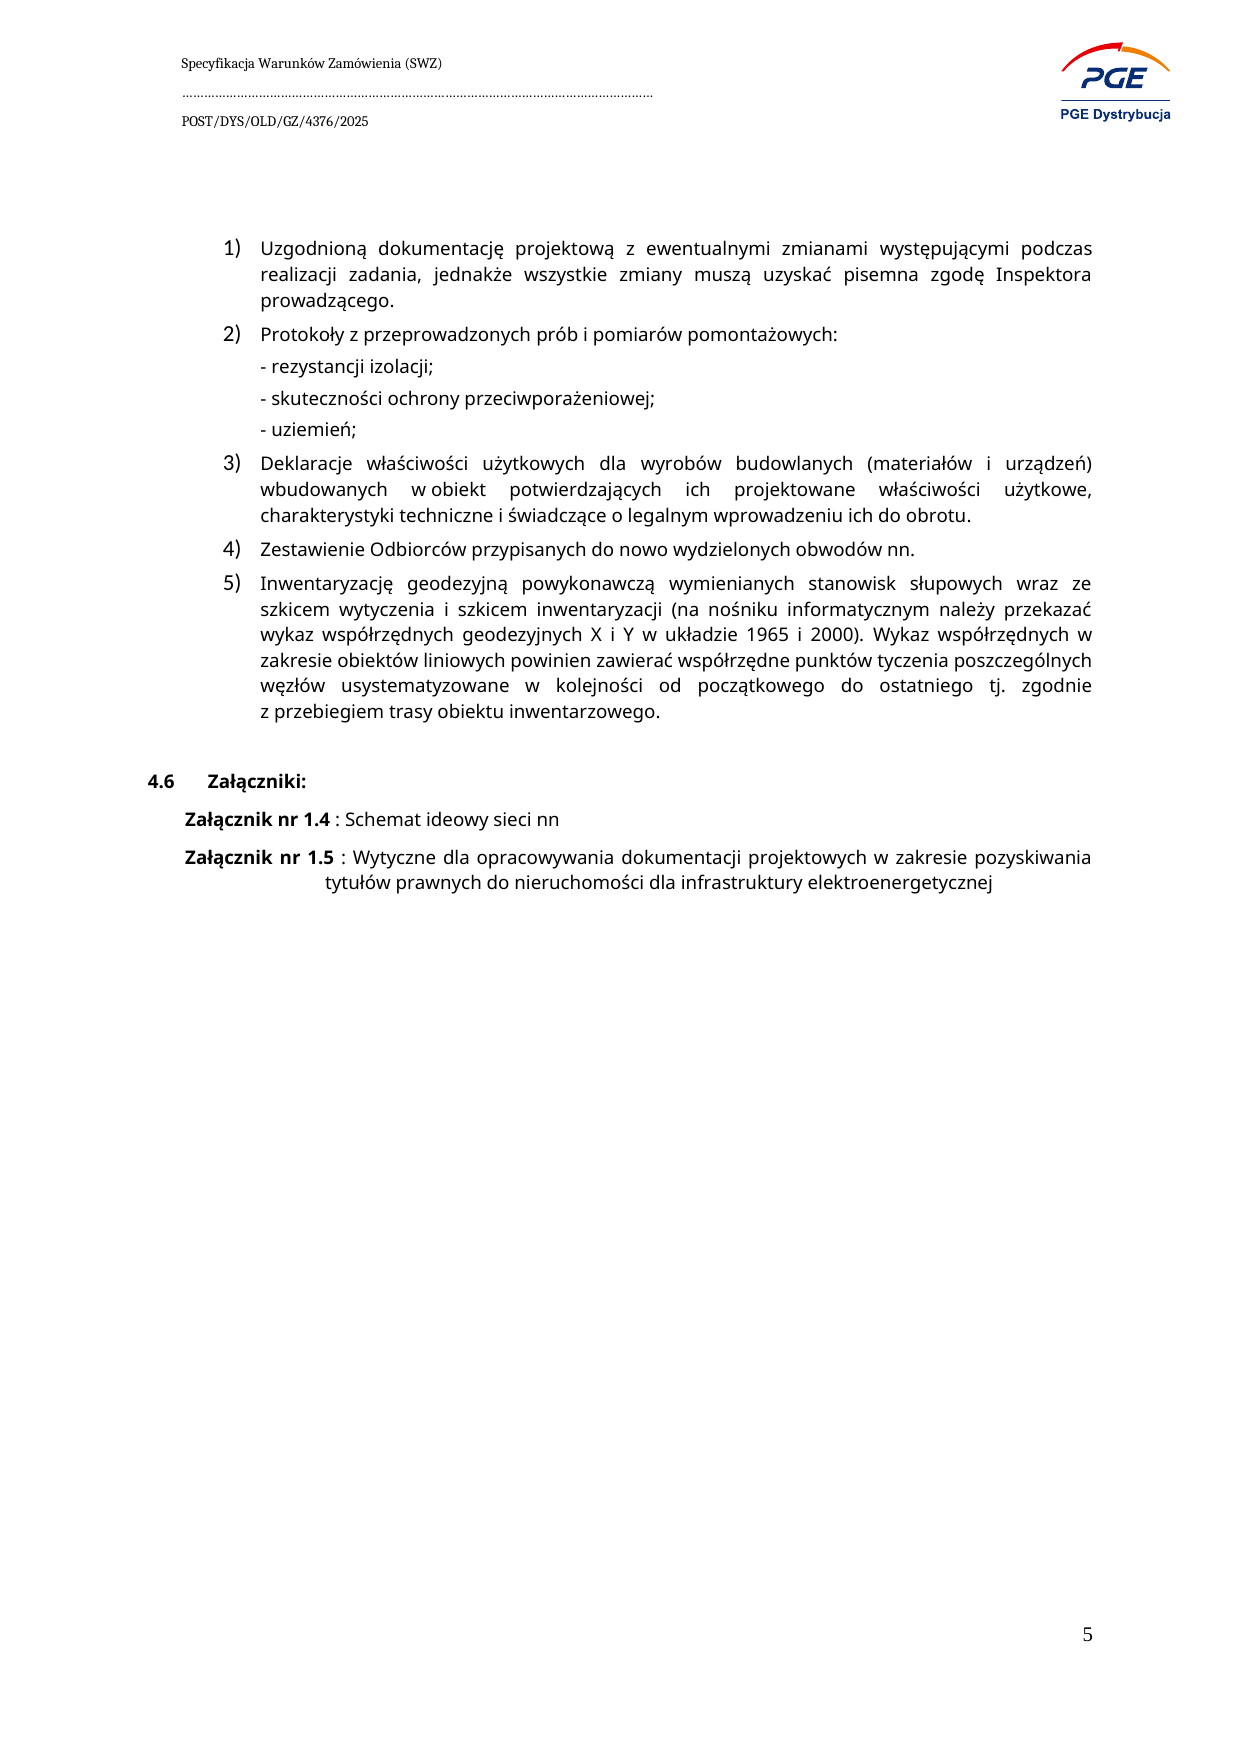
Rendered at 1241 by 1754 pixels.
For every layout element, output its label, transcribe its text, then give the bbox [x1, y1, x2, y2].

list Zestawienie Odbiorców przypisanych do nowo wydzielonych obwodów nn. [223, 534, 1092, 562]
list - skuteczności ochrony przeciwporażeniowej; [260, 385, 1092, 410]
list Protokoły z przeprowadzonych prób i pomiarów pomontażowych: [223, 319, 1092, 347]
list Inwentaryzację geodezyjną powykonawczą wymienianych stanowisk słupowych wraz ze szkicem wytyczenia i szkicem inwentaryzacji (na nośniku informatycznym należy przekazać wykaz współrzędnych geodezyjnych X i Y w układzie 1965 i 2000). Wykaz współrzędnych w zakresie obiektów liniowych powinien zawierać współrzędne punktów tyczenia poszczególnych węzłów usystematyzowane w kolejności od początkowego do ostatniego tj. zgodnie z przebiegiem trasy obiektu inwentarzowego. [223, 568, 1092, 724]
text Załącznik nr 1.4 : Schemat ideowy sieci nn [185, 806, 1092, 831]
list Uzgodnioną dokumentację projektową z ewentualnymi zmianami występującymi podczas realizacji zadania, jednakże wszystkie zmiany muszą uzyskać pisemna zgodę Inspektora prowadzącego. [223, 233, 1092, 313]
list Deklaracje właściwości użytkowych dla wyrobów budowlanych (materiałów i urządzeń) wbudowanych w obiekt potwierdzających ich projektowane właściwości użytkowe, charakterystyki techniczne i świadczące o legalnym wprowadzeniu ich do obrotu. [223, 448, 1092, 527]
subtitle Załączniki: [148, 768, 1092, 793]
list - rezystancji izolacji; [260, 353, 1092, 379]
list - uziemień; [260, 417, 1092, 442]
text Załącznik nr 1.5 : Wytyczne dla opracowywania dokumentacji projektowych w zakresie pozyskiwania tytułów prawnych do nieruchomości dla infrastruktury elektroenergetycznej [185, 844, 1092, 895]
